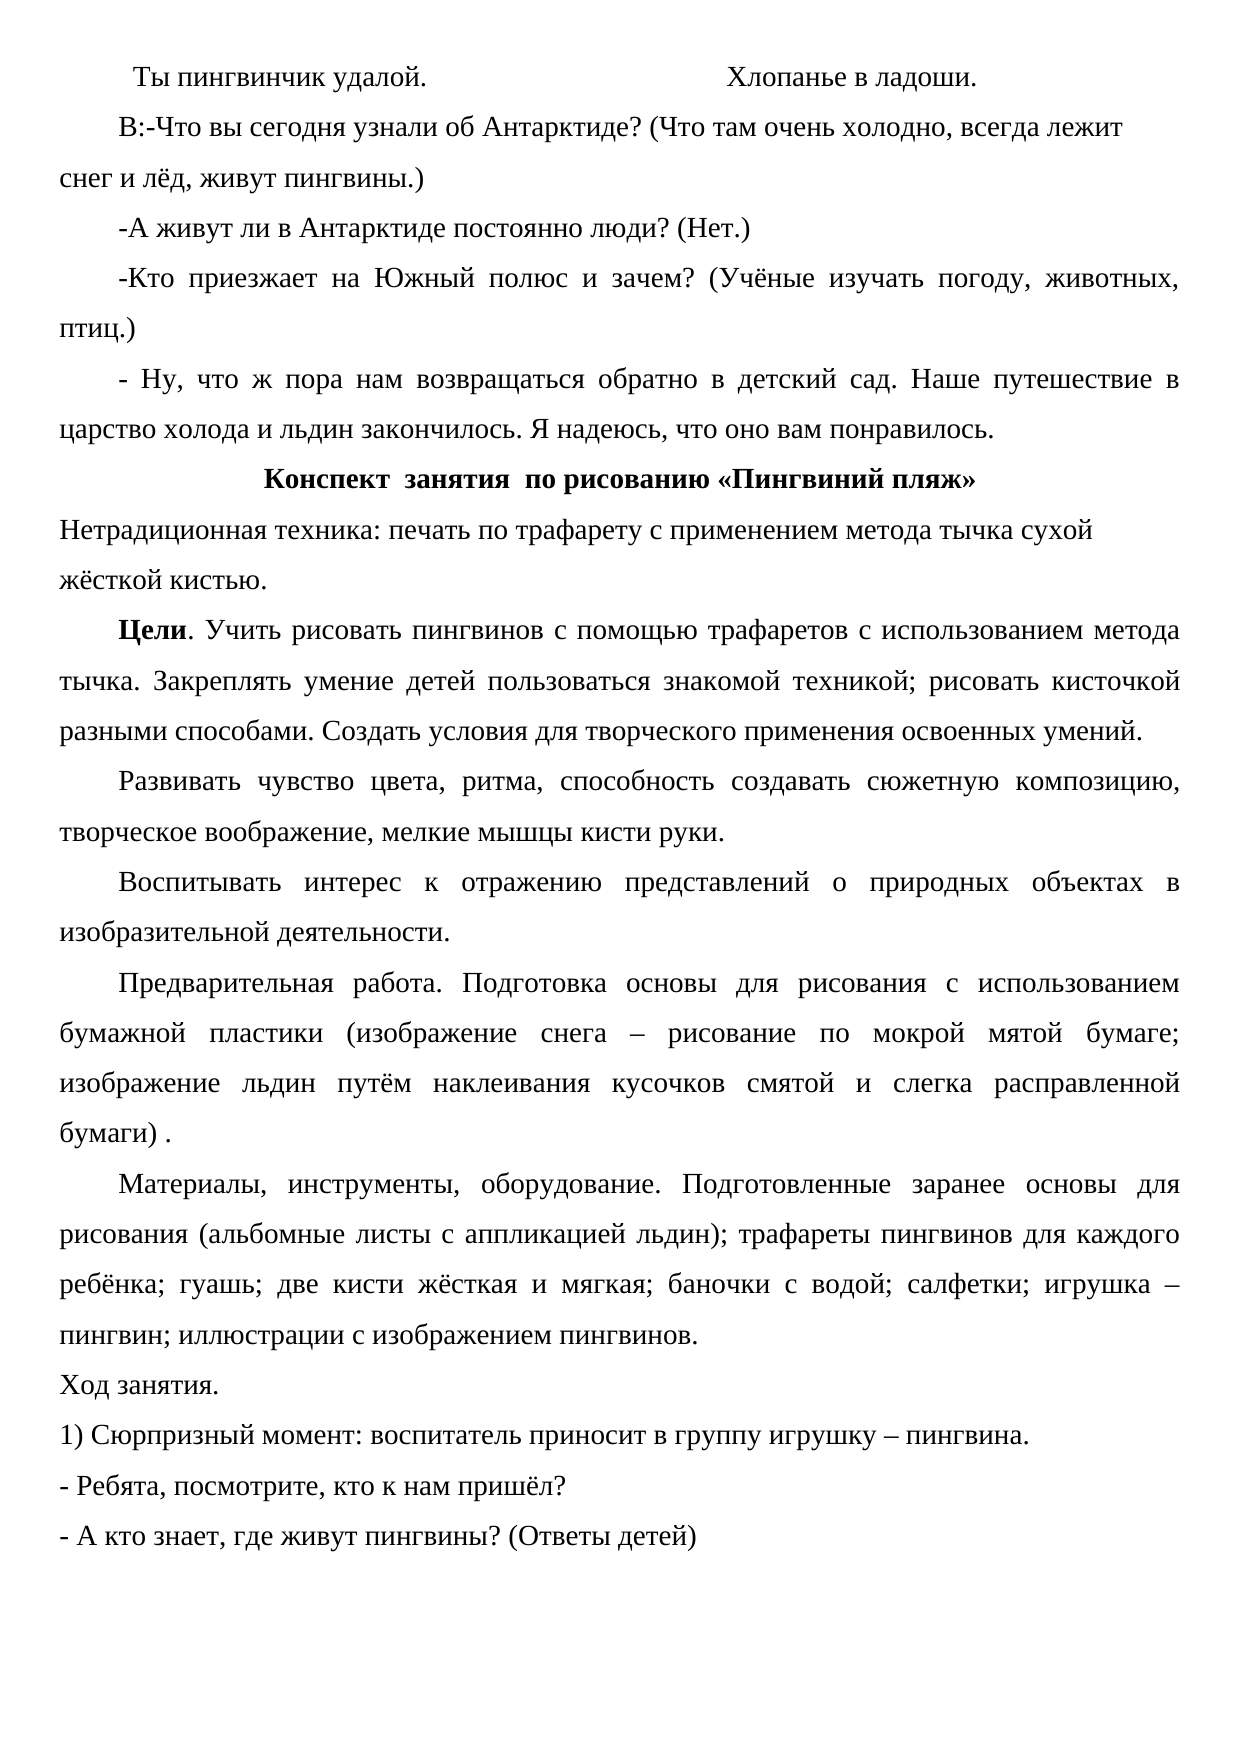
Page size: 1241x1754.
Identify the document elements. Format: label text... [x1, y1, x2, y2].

text Нетрадиционная техника: печать по трафарету с применением метода тычка сухой жёсткой кистью. [59, 512, 1181, 596]
text Воспитывать интерес к отражению представлений о природных объектах в изобразительной деятельности. [59, 864, 1181, 948]
text Цели. Учить рисовать пингвинов с помощью трафаретов с использованием метода тычка. Закреплять умение детей пользоваться знакомой техникой; рисовать кисточкой разными способами. Создать условия для творческого применения освоенных умений. [59, 612, 1181, 747]
text Предварительная работа. Подготовка основы для рисования с использованием бумажной пластики (изображение снега – рисование по мокрой мятой бумаге; изображение льдин путём наклеивания кусочков смятой и слегка расправленной бумаги) . [59, 965, 1181, 1149]
text -А живут ли в Антарктиде постоянно люди? (Нет.) [59, 210, 1181, 243]
text Материалы, инструменты, оборудование. Подготовленные заранее основы для рисования (альбомные листы с аппликацией льдин); трафареты пингвинов для каждого ребёнка; гуашь; две кисти жёсткая и мягкая; баночки с водой; салфетки; игрушка – пингвин; иллюстрации с изображением пингвинов. [59, 1166, 1181, 1350]
text - Ребята, посмотрите, кто к нам пришёл? [59, 1468, 1181, 1501]
text -Кто приезжает на Южный полюс и зачем? (Учёные изучать погоду, животных, птиц.) [59, 260, 1181, 344]
text Ход занятия. [59, 1367, 1181, 1401]
text Конспект занятия по рисованию «Пингвиний пляж» [59, 462, 1181, 495]
text В:-Что вы сегодня узнали об Антарктиде? (Что там очень холодно, всегда лежит снег и лёд, живут пингвины.) [59, 109, 1181, 193]
text - А кто знает, где живут пингвины? (Ответы детей) [59, 1518, 1181, 1552]
text Развивать чувство цвета, ритма, способность создавать сюжетную композицию, творческое воображение, мелкие мышцы кисти руки. [59, 763, 1181, 847]
text Ты пингвинчик удалой. Хлопанье в ладоши. [59, 59, 1181, 93]
text 1) Сюрпризный момент: воспитатель приносит в группу игрушку – пингвина. [59, 1417, 1181, 1451]
text - Ну, что ж пора нам возвращаться обратно в детский сад. Наше путешествие в царство холода и льдин закончилось. Я надеюсь, что оно вам понравилось. [59, 361, 1181, 445]
